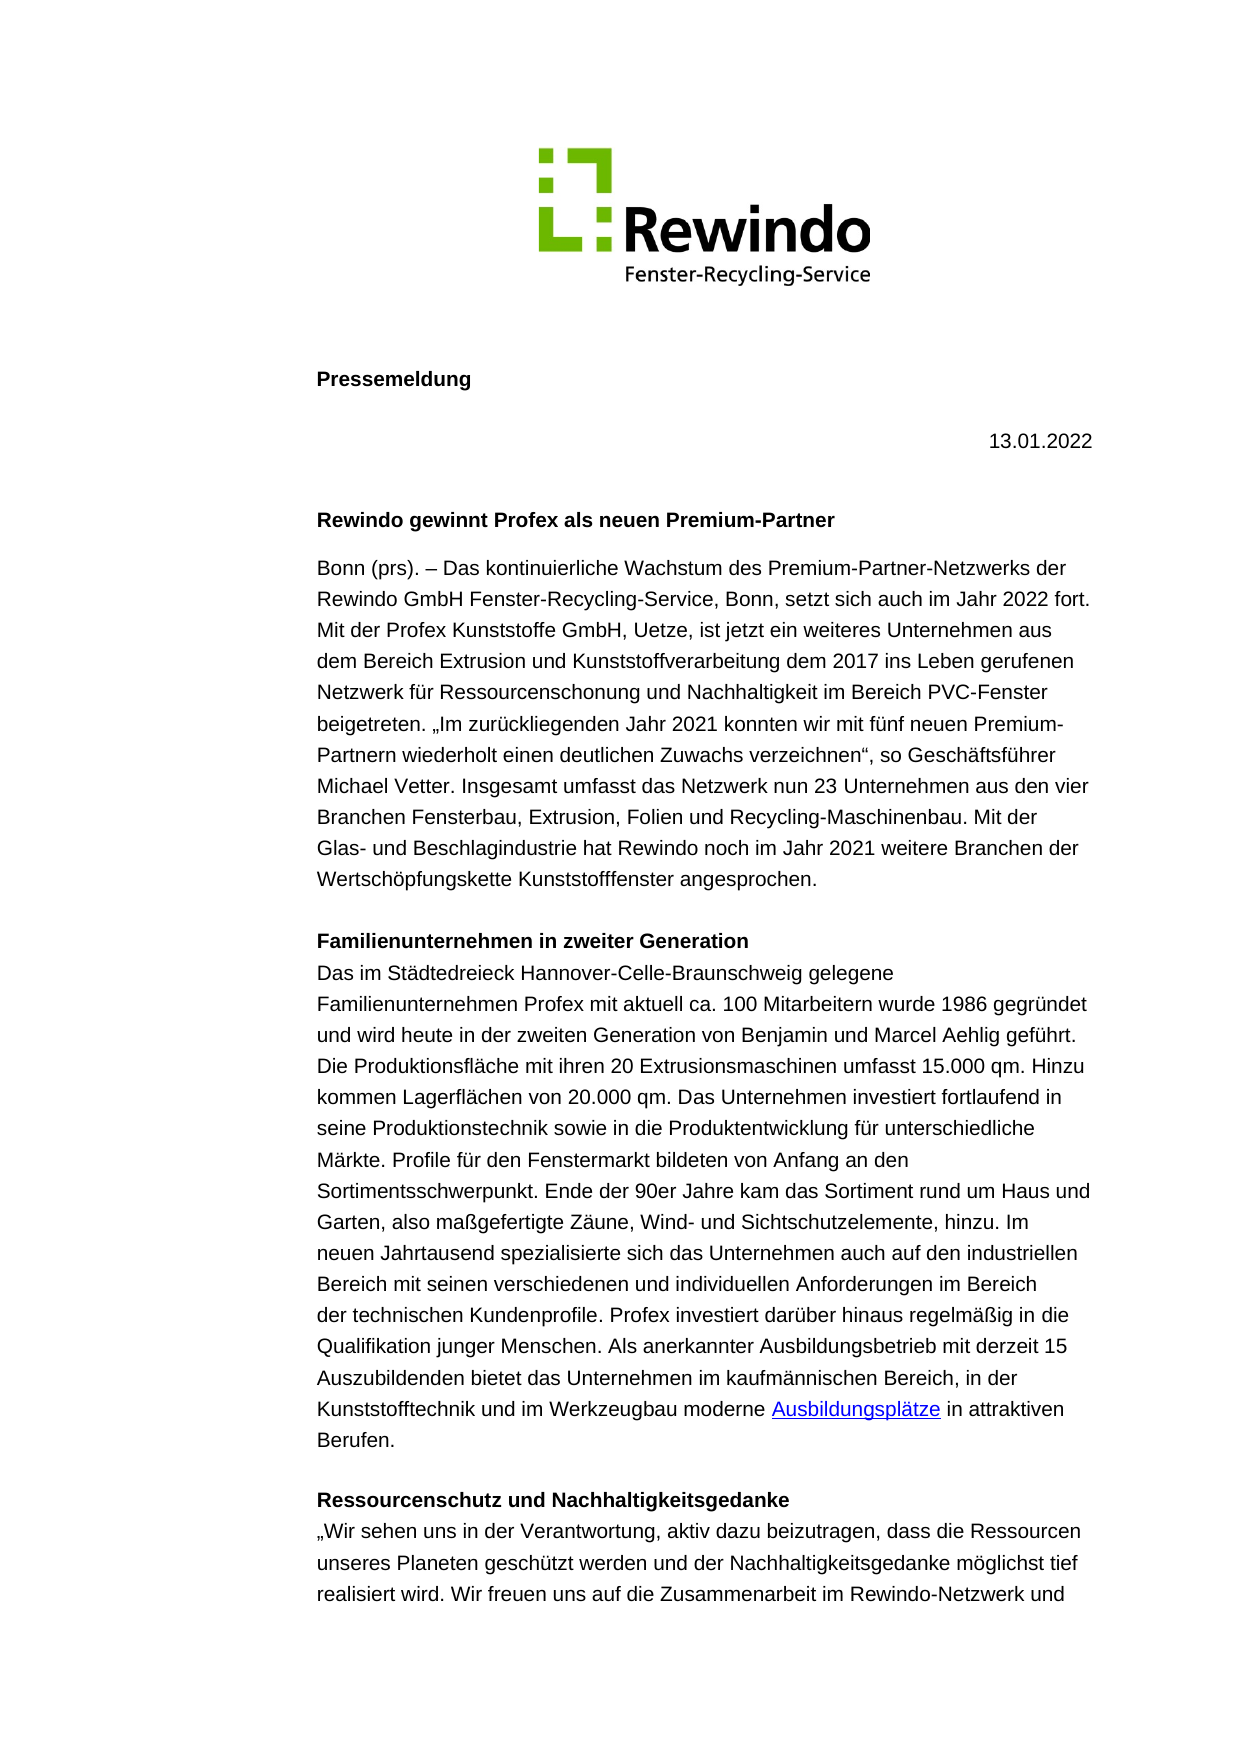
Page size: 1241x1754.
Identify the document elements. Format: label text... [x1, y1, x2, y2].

text 13.01.2022 [316, 429, 1093, 453]
text Bonn (prs). – Das kontinuierliche Wachstum des Premium-Partner-Netzwerks der Rewindo GmbH Fenster-Recycling-Service, Bonn, setzt sich auch im Jahr 2022 fort. Mit der Profex Kunststoffe GmbH, Uetze, ist jetzt ein weiteres Unternehmen aus dem Bereich Extrusion und Kunststoffverarbeitung dem 2017 ins Leben gerufenen Netzwerk für Ressourcenschonung und Nachhaltigkeit im Bereich PVC-Fenster beigetreten. „Im zurückliegenden Jahr 2021 konnten wir mit fünf neuen Premium-Partnern wiederholt einen deutlichen Zuwachs verzeichnen“, so Geschäftsführer Michael Vetter. Insgesamt umfasst das Netzwerk nun 23 Unternehmen aus den vier Branchen Fensterbau, Extrusion, Folien und Recycling-Maschinenbau. Mit der Glas- und Beschlagindustrie hat Rewindo noch im Jahr 2021 weitere Branchen der Wertschöpfungskette Kunststofffenster angesprochen. [317, 556, 1093, 891]
text Pressemeldung [316, 366, 1093, 390]
text Rewindo gewinnt Profex als neuen Premium-Partner [317, 508, 1093, 532]
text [317, 1488, 1093, 1605]
picture [538, 147, 870, 286]
text Familienunternehmen in zweiter Generation [317, 929, 1093, 953]
text Das im Städtedreieck Hannover-Celle-Braunschweig gelegene Familienunternehmen Profex mit aktuell ca. 100 Mitarbeitern wurde 1986 gegründet und wird heute in der zweiten Generation von Benjamin und Marcel Aehlig geführt. Die Produktionsfläche mit ihren 20 Extrusionsmaschinen umfasst 15.000 qm. Hinzu kommen Lagerflächen von 20.000 qm. Das Unternehmen investiert fortlaufend in seine Produktionstechnik sowie in die Produktentwicklung für unterschiedliche Märkte. Profile für den Fenstermarkt bildeten von Anfang an den Sortimentsschwerpunkt. Ende der 90er Jahre kam das Sortiment rund um Haus und Garten, also maßgefertigte Zäune, Wind- und Sichtschutzelemente, hinzu. Im neuen Jahrtausend spezialisierte sich das Unternehmen auch auf den industriellen Bereich mit seinen verschiedenen und individuellen Anforderungen im Bereich der technischen Kundenprofile. Profex investiert darüber hinaus regelmäßig in die Qualifikation junger Menschen. Als anerkannter Ausbildungsbetrieb mit derzeit 15 Auszubildenden bietet das Unternehmen im kaufmännischen Bereich, in der Kunststofftechnik und im Werkzeugbau moderne Ausbildungsplätze in attraktiven Berufen. [317, 961, 1093, 1452]
